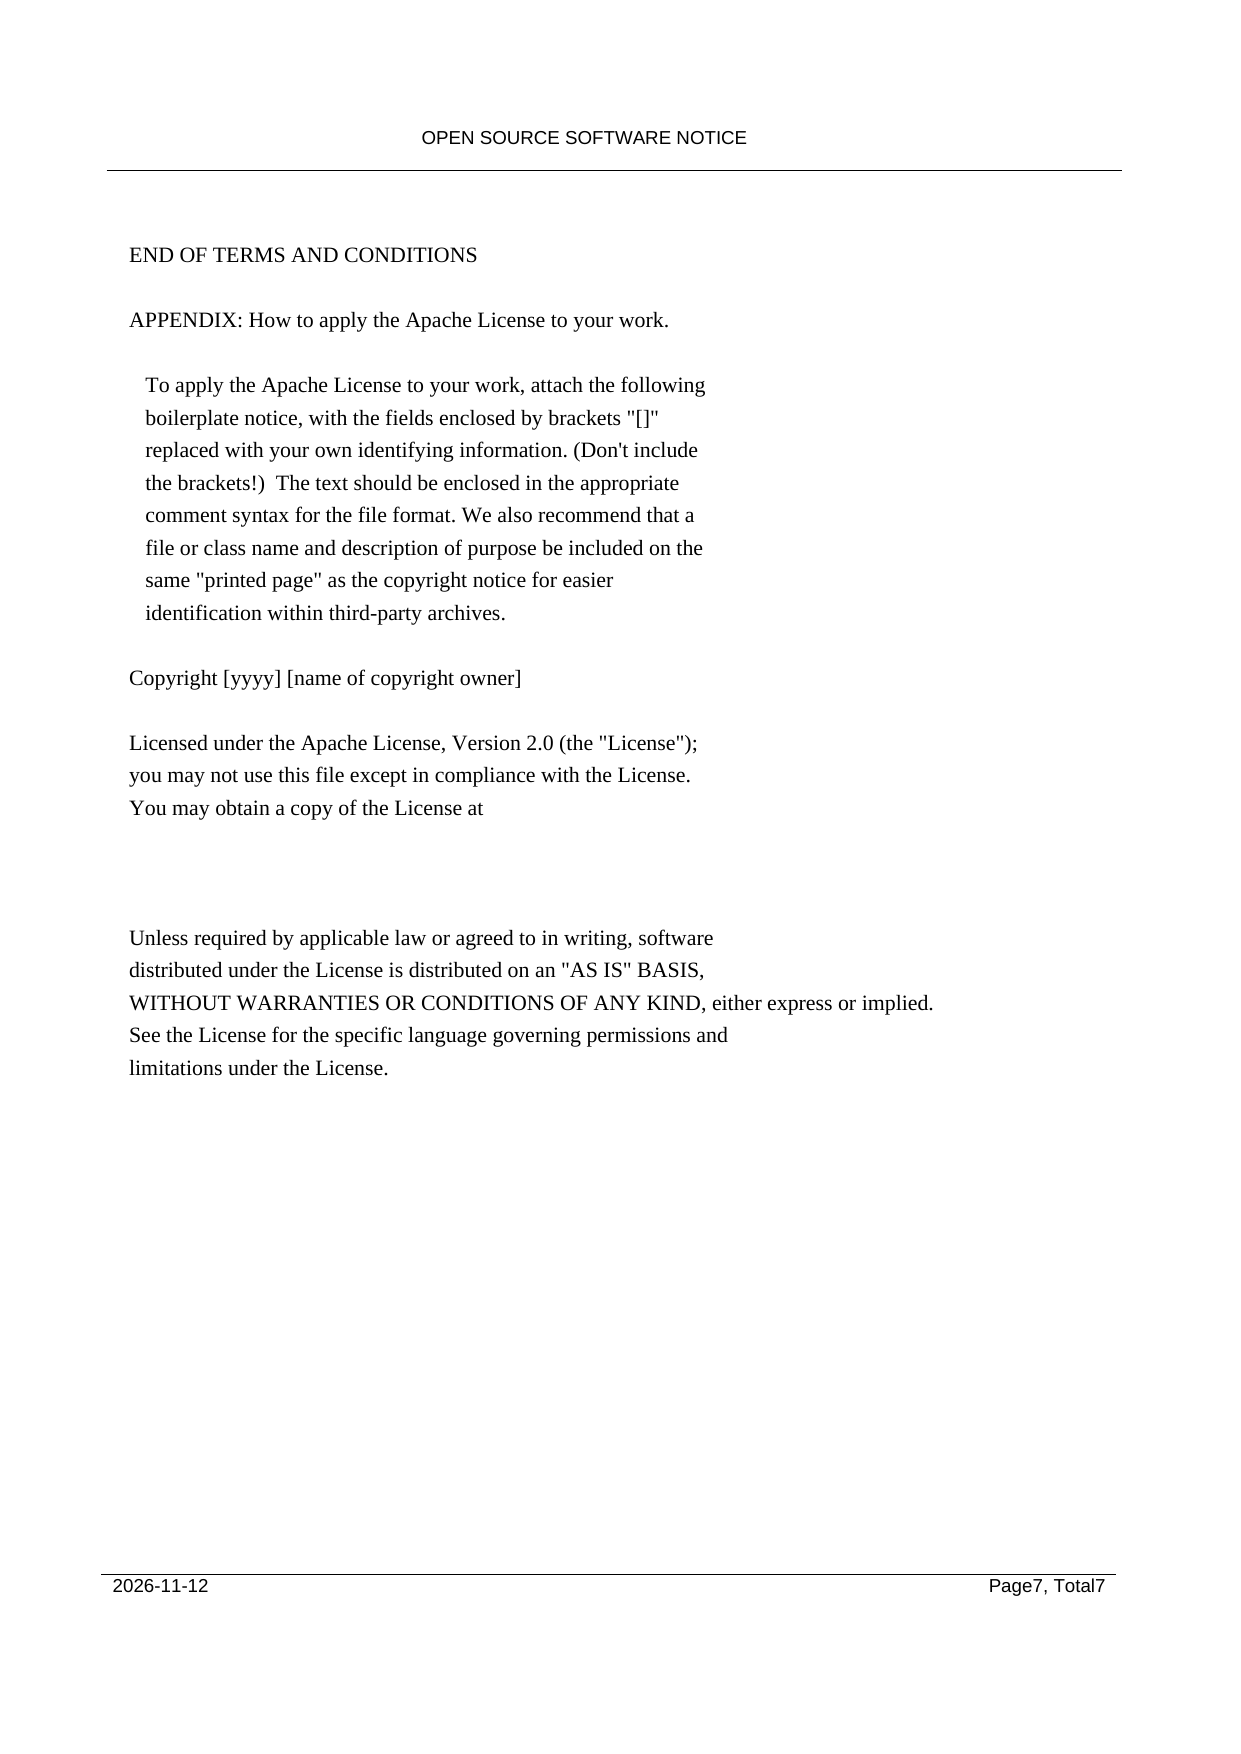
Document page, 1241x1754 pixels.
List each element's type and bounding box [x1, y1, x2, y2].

text [112, 206, 1128, 1084]
